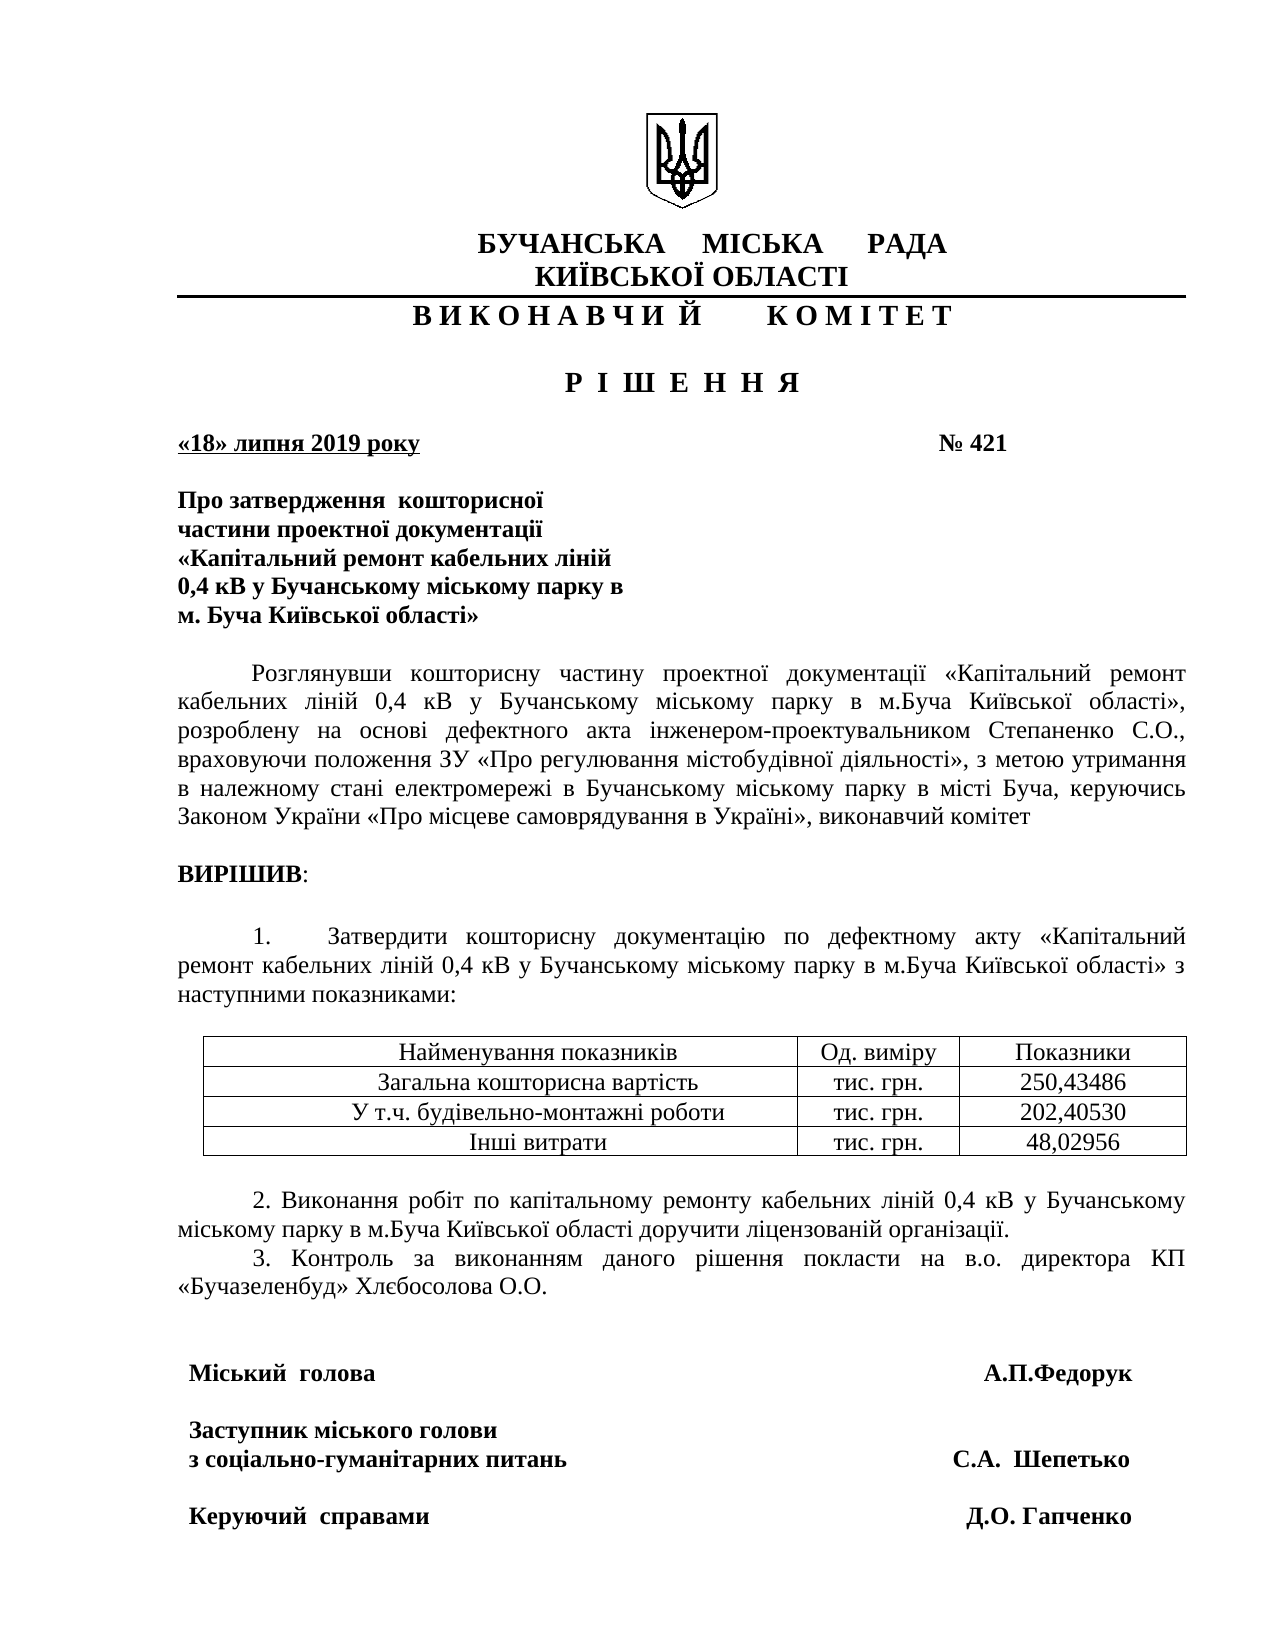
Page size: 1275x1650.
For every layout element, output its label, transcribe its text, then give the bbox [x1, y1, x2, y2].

table_cell 48,02956 [960, 1127, 1186, 1155]
text Розглянувши кошторисну частину проектної документації «Капітальний ремонт кабельних ліній 0,4 кВ у Бучанському міському парку в м.Буча Київської області», розроблену на основі дефектного акта інженером-проектувальником Степаненко С.О., враховуючи положення ЗУ «Про регулювання містобудівної діяльності», з метою утримання в належному стані електромережі в Бучанському міському парку в місті Буча, керуючись Законом України «Про місцеве самоврядування в Україні», виконавчий комітет [177, 658, 1186, 830]
table_cell Інші витрати [204, 1127, 797, 1155]
text ВИРІШИВ: [177, 859, 1186, 888]
subtitle КИЇВСЬКОЇ ОБЛАСТІ [177, 259, 1186, 295]
table_cell 250,43486 [960, 1067, 1186, 1096]
subtitle Р І Ш Е Н Н Я [177, 365, 1186, 399]
list Затвердити кошторисну документацію по дефектному акту «Капітальний ремонт кабельних ліній 0,4 кВ у Бучанському міському парку в м.Буча Київської області» з наступними показниками: [177, 921, 1186, 1007]
table_cell тис. грн. [798, 1067, 959, 1096]
table_cell Заступник міського голови з соціально-гуманітарних питань [177, 1415, 860, 1501]
table_cell С.А. Шепетько [860, 1415, 1186, 1501]
text Про затвердження кошторисної частини проектної документації «Капітальний ремонт кабельних ліній 0,4 кВ у Бучанському міському парку в м. Буча Київської області» [177, 485, 640, 629]
table_header Міський голова [177, 1358, 860, 1415]
table_cell Загальна кошторисна вартість [204, 1067, 797, 1096]
text БУЧАНСЬКА МІСЬКА РАДА [402, 226, 1186, 259]
table_header Найменування показників [204, 1037, 797, 1066]
text 3. Контроль за виконанням даного рішення покласти на в.о. директора КП «Бучазеленбуд» Хлєбосолова О.О. [177, 1243, 1186, 1300]
table_header А.П.Федорук [860, 1358, 1186, 1415]
table_header Показники [960, 1037, 1186, 1066]
table_cell Д.О. Гапченко [860, 1501, 1186, 1530]
table_cell 202,40530 [960, 1097, 1186, 1126]
table_cell У т.ч. будівельно-монтажні роботи [204, 1097, 797, 1126]
table_cell тис. грн. [798, 1097, 959, 1126]
table_cell тис. грн. [798, 1127, 959, 1155]
table_header Од. виміру [798, 1037, 959, 1066]
text 2. Виконання робіт по капітальному ремонту кабельних ліній 0,4 кВ у Бучанському міському парку в м.Буча Київської області доручити ліцензованій організації. [177, 1185, 1186, 1243]
text «18» липня 2019 року № 421 [177, 428, 1186, 456]
subtitle В И К О Н А В Ч И Й К О М І Т Е Т [177, 298, 1186, 332]
table_cell Керуючий справами [177, 1501, 860, 1530]
